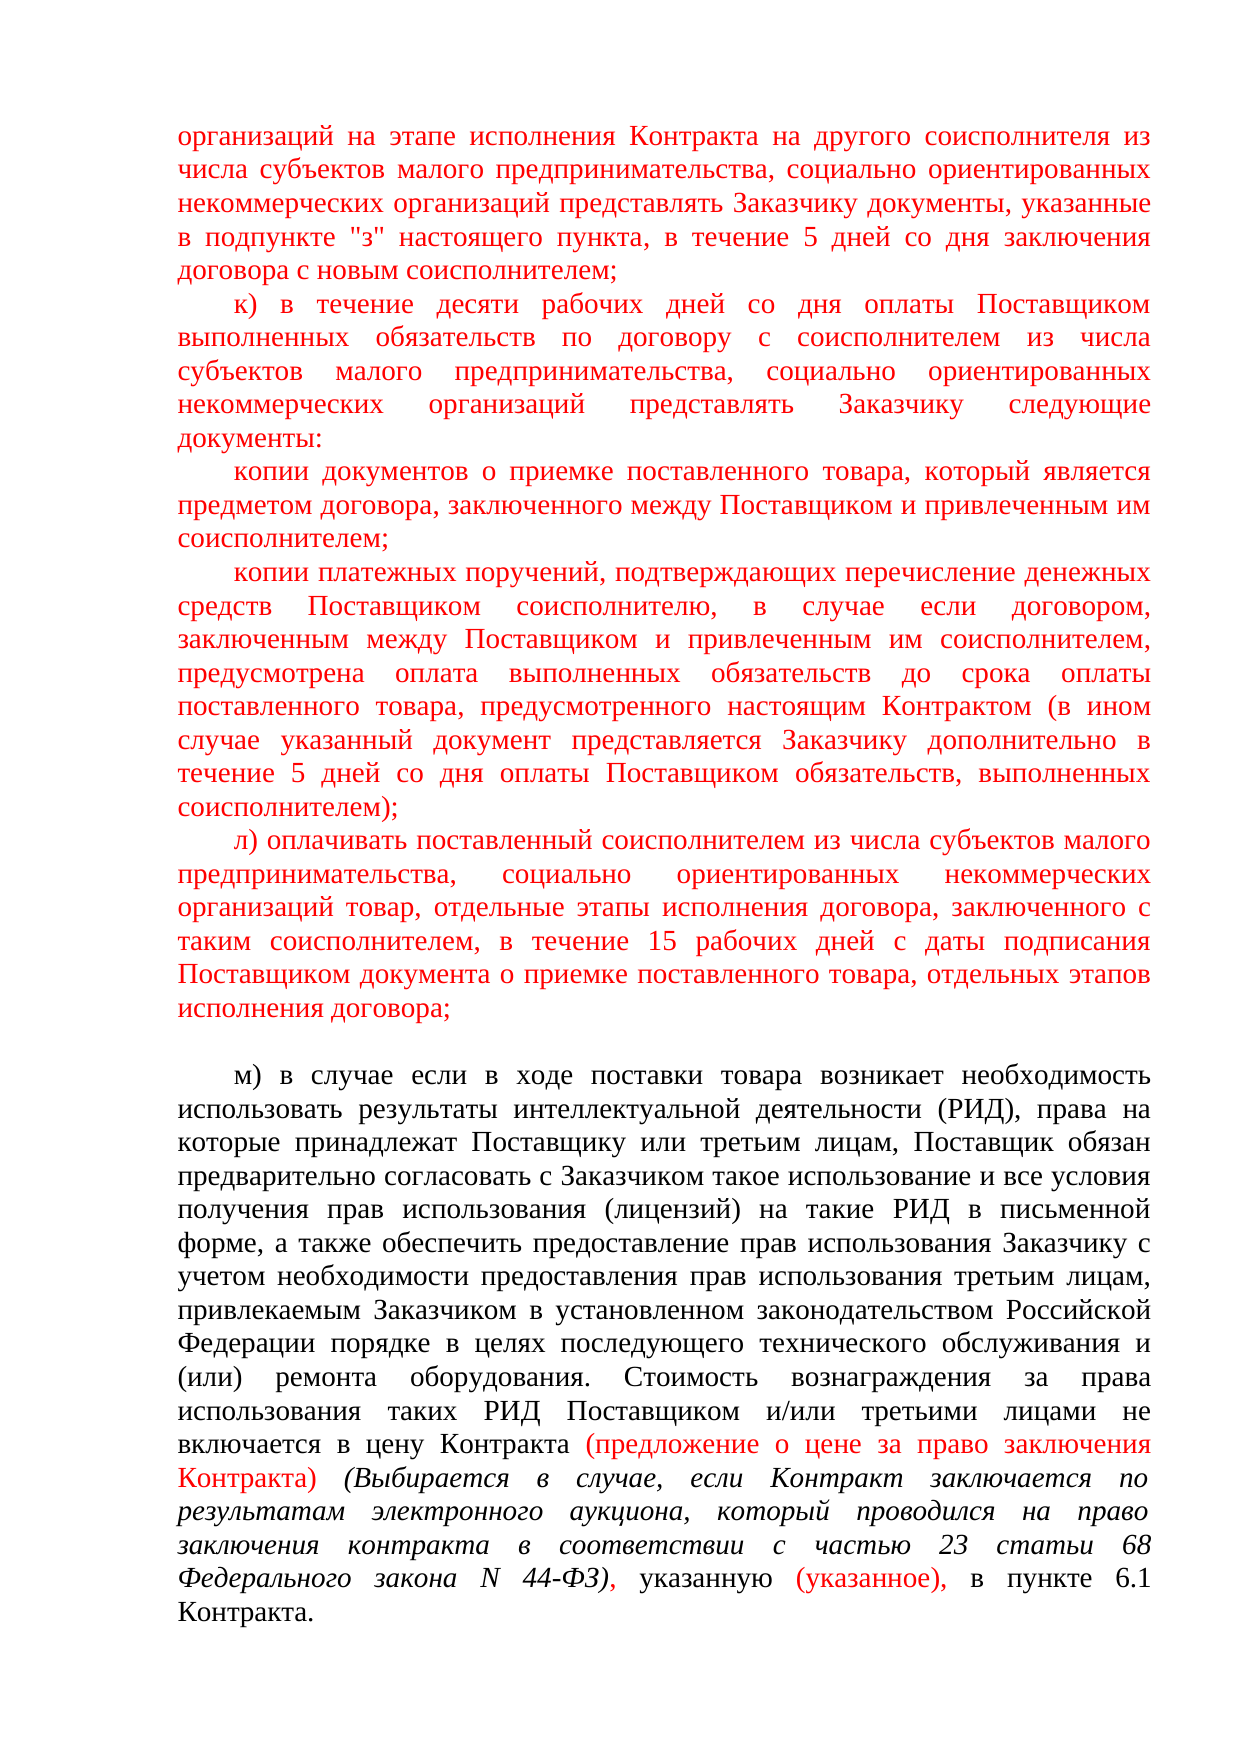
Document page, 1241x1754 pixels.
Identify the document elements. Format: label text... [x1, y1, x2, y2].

text копии платежных поручений, подтверждающих перечисление денежных средств Поставщиком соисполнителю, в случае если договором, заключенным между Поставщиком и привлеченным им соисполнителем, предусмотрена оплата выполненных обязательств до срока оплаты поставленного товара, предусмотренного настоящим Контрактом (в ином случае указанный документ представляется Заказчику дополнительно в течение 5 дней со дня оплаты Поставщиком обязательств, выполненных соисполнителем); [177, 554, 1152, 822]
text л) оплачивать поставленный соисполнителем из числа субъектов малого предпринимательства, социально ориентированных некоммерческих организаций товар, отдельные этапы исполнения договора, заключенного с таким соисполнителем, в течение 15 рабочих дней с даты подписания Поставщиком документа о приемке поставленного товара, отдельных этапов исполнения договора; [177, 822, 1152, 1024]
text м) в случае если в ходе поставки товара возникает необходимость использовать результаты интеллектуальной деятельности (РИД), права на которые принадлежат Поставщику или третьим лицам, Поставщик обязан предварительно согласовать с Заказчиком такое использование и все условия получения прав использования (лицензий) на такие РИД в письменной форме, а также обеспечить предоставление прав использования Заказчику с учетом необходимости предоставления прав использования третьим лицам, привлекаемым Заказчиком в установленном законодательством Российской Федерации порядке в целях последующего технического обслуживания и (или) ремонта оборудования. Стоимость вознаграждения за права использования таких РИД Поставщиком и/или третьими лицами не включается в цену Контракта (предложение о цене за право заключения Контракта) (Выбирается в случае, если Контракт заключается по результатам электронного аукциона, который проводился на право заключения контракта в соответствии с частью 23 статьи 68 Федерального закона N 44-ФЗ), указанную (указанное), в пункте 6.1 Контракта. [177, 1057, 1152, 1627]
text копии документов о приемке поставленного товара, который является предметом договора, заключенного между Поставщиком и привлеченным им соисполнителем; [177, 453, 1152, 554]
text к) в течение десяти рабочих дней со дня оплаты Поставщиком выполненных обязательств по договору с соисполнителем из числа субъектов малого предпринимательства, социально ориентированных некоммерческих организаций представлять Заказчику следующие документы: [177, 286, 1152, 453]
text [177, 118, 1152, 286]
